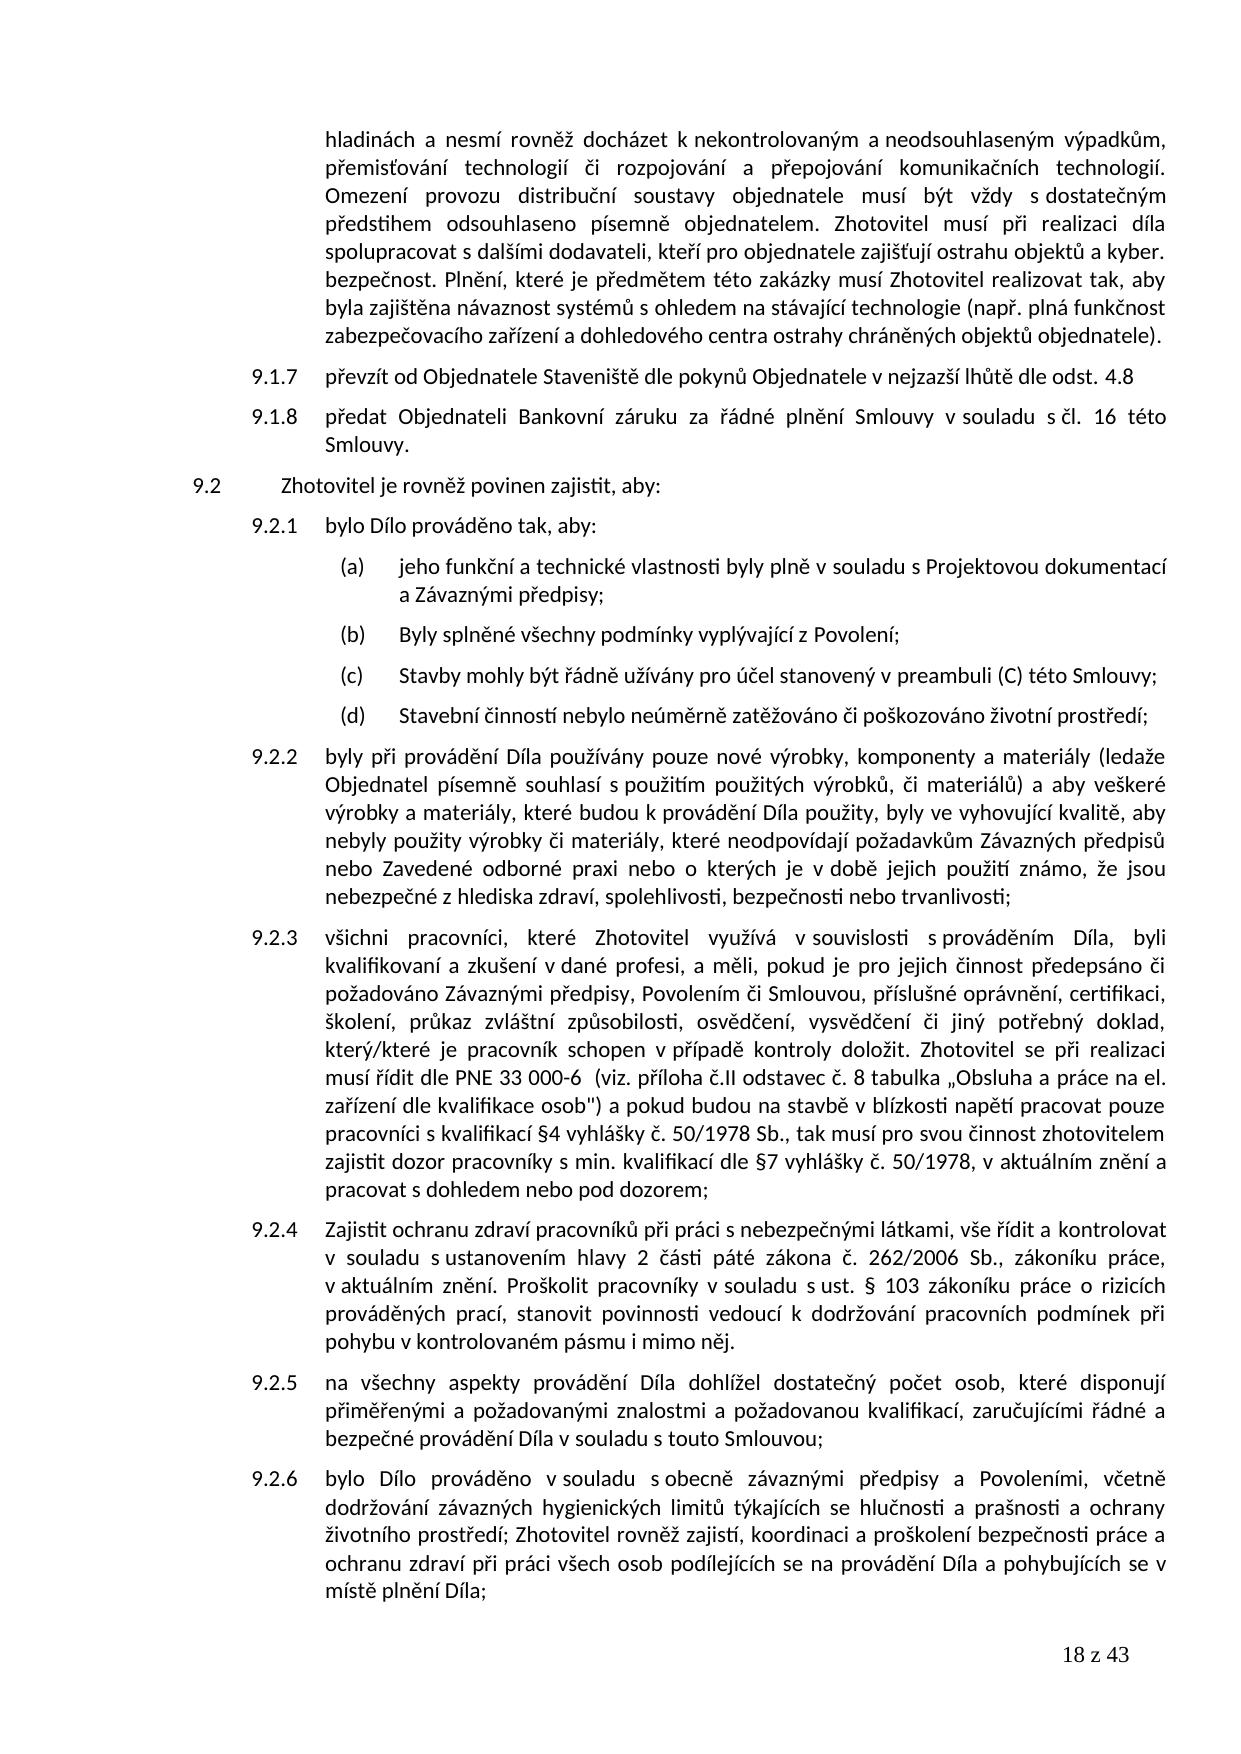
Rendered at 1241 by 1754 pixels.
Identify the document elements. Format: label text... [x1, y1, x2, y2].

subtitle Zhotovitel je rovněž povinen zajistit, aby: [192, 471, 1167, 499]
subtitle bylo Dílo prováděno v souladu s obecně závaznými předpisy a Povoleními, včetně dodržování závazných hygienických limitů týkajících se hlučnosti a prašnosti a ochrany životního prostředí; Zhotovitel rovněž zajistí, koordinaci a proškolení bezpečnosti práce a ochranu zdraví při práci všech osob podílejících se na provádění Díla a pohybujících se v místě plnění Díla; [251, 1464, 1167, 1605]
subtitle na všechny aspekty provádění Díla dohlížel dostatečný počet osob, které disponují přiměřenými a požadovanými znalostmi a požadovanou kvalifikací, zaručujícími řádné a bezpečné provádění Díla v souladu s touto Smlouvou; [251, 1368, 1167, 1452]
subtitle převzít od Objednatele Staveniště dle pokynů Objednatele v nejzazší lhůtě dle odst. 4.8 [251, 362, 1167, 390]
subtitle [251, 125, 1167, 349]
subtitle Byly splněné všechny podmínky vyplývající z Povolení; [340, 621, 1167, 648]
subtitle všichni pracovníci, které Zhotovitel využívá v souvislosti s prováděním Díla, byli kvalifikovaní a zkušení v dané profesi, a měli, pokud je pro jejich činnost předepsáno či požadováno Závaznými předpisy, Povolením či Smlouvou, příslušné oprávnění, certifikaci, školení, průkaz zvláštní způsobilosti, osvědčení, vysvědčení či jiný potřebný doklad, který/které je pracovník schopen v případě kontroly doložit. Zhotovitel se při realizaci musí řídit dle PNE 33 000-6 (viz. příloha č.II odstavec č. 8 tabulka „Obsluha a práce na el. zařízení dle kvalifikace osob") a pokud budou na stavbě v blízkosti napětí pracovat pouze pracovníci s kvalifikací §4 vyhlášky č. 50/1978 Sb., tak musí pro svou činnost zhotovitelem zajistit dozor pracovníky s min. kvalifikací dle §7 vyhlášky č. 50/1978, v aktuálním znění a pracovat s dohledem nebo pod dozorem; [251, 923, 1167, 1203]
subtitle Stavební činností nebylo neúměrně zatěžováno či poškozováno životní prostředí; [340, 702, 1167, 729]
subtitle Stavby mohly být řádně užívány pro účel stanovený v preambuli (C) této Smlouvy; [340, 661, 1167, 689]
subtitle byly při provádění Díla používány pouze nové výrobky, komponenty a materiály (ledaže Objednatel písemně souhlasí s použitím použitých výrobků, či materiálů) a aby veškeré výrobky a materiály, které budou k provádění Díla použity, byly ve vyhovující kvalitě, aby nebyly použity výrobky či materiály, které neodpovídají požadavkům Závazných předpisů nebo Zavedené odborné praxi nebo o kterých je v době jejich použití známo, že jsou nebezpečné z hlediska zdraví, spolehlivosti, bezpečnosti nebo trvanlivosti; [251, 742, 1167, 910]
subtitle Zajistit ochranu zdraví pracovníků při práci s nebezpečnými látkami, vše řídit a kontrolovat v souladu s ustanovením hlavy 2 části páté zákona č. 262/2006 Sb., zákoníku práce, v aktuálním znění. Proškolit pracovníky v souladu s ust. § 103 zákoníku práce o rizicích prováděných prací, stanovit povinnosti vedoucí k dodržování pracovních podmínek při pohybu v kontrolovaném pásmu i mimo něj. [251, 1215, 1167, 1356]
subtitle předat Objednateli Bankovní záruku za řádné plnění Smlouvy v souladu s čl. 16 této Smlouvy. [251, 402, 1167, 458]
subtitle jeho funkční a technické vlastnosti byly plně v souladu s Projektovou dokumentací a Závaznými předpisy; [340, 552, 1167, 608]
subtitle bylo Dílo prováděno tak, aby: [251, 511, 1167, 539]
